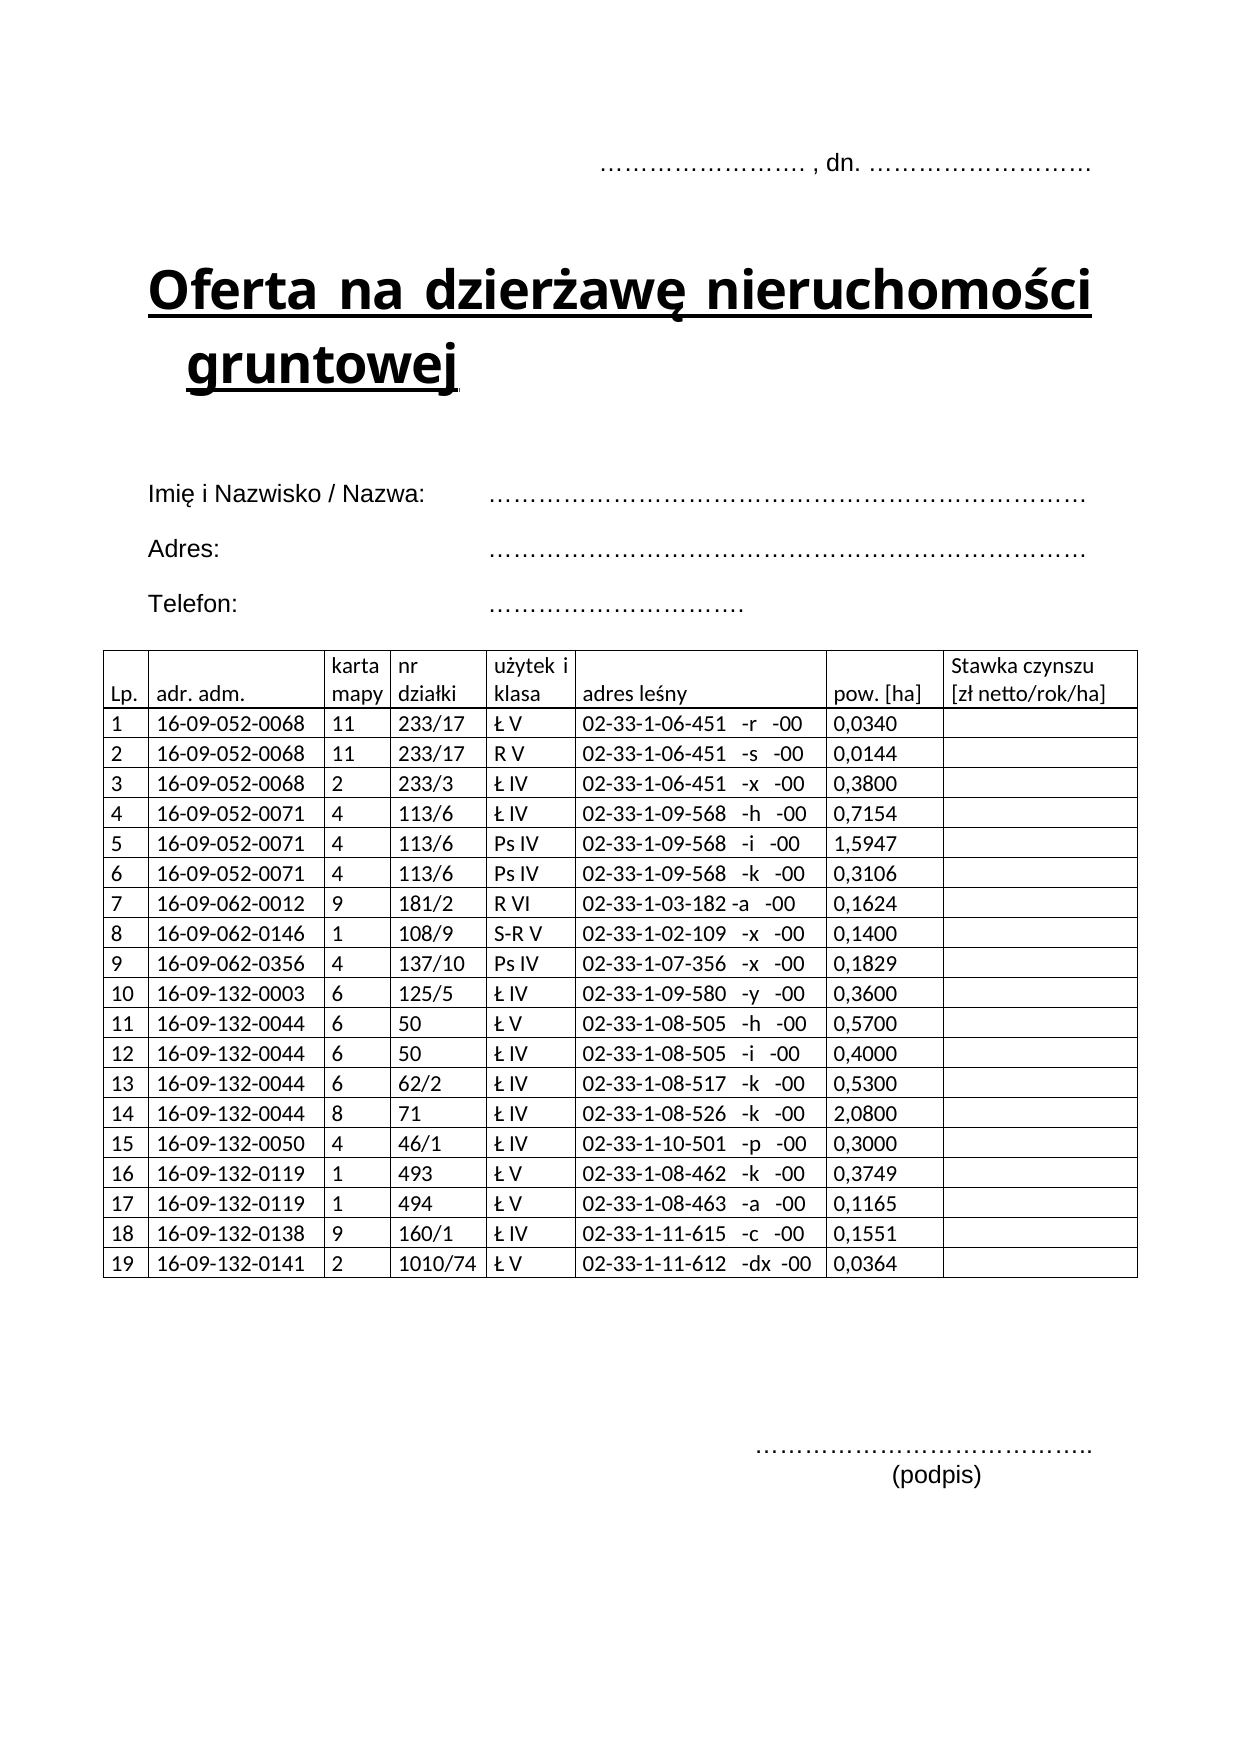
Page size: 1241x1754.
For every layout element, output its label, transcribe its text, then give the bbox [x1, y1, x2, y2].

table_cell 11 [325, 738, 390, 767]
table_cell 108/9 [391, 918, 486, 947]
table_cell 02-33-1-08-517 -k -00 [576, 1068, 826, 1097]
table_cell 46/1 [391, 1128, 486, 1157]
table_cell Ps IV [487, 948, 575, 977]
table_cell 16-09-132-0044 [149, 1098, 324, 1127]
table_cell 16-09-132-0003 [149, 978, 324, 1007]
table_cell Ł IV [487, 768, 575, 797]
table_cell 15 [104, 1128, 148, 1157]
table_cell [944, 1068, 1137, 1097]
table_cell 02-33-1-06-451 -x -00 [576, 768, 826, 797]
table_cell Ps IV [487, 828, 575, 857]
text Telefon: …………………………. [148, 589, 1093, 618]
table_cell 6 [325, 1038, 390, 1067]
table_cell 0,5300 [827, 1068, 943, 1097]
table_cell 0,0340 [827, 709, 943, 737]
table_cell 16-09-052-0068 [149, 768, 324, 797]
table_header nr działki [391, 651, 486, 707]
table_cell 02-33-1-09-568 -k -00 [576, 858, 826, 887]
table_cell 6 [104, 858, 148, 887]
table_cell 8 [325, 1098, 390, 1127]
table_cell 1010/74 [391, 1248, 486, 1277]
table_cell 4 [325, 1128, 390, 1157]
table_cell 1,5947 [827, 828, 943, 857]
table_cell [944, 798, 1137, 827]
table_cell 1 [325, 1158, 390, 1187]
table_cell Ł IV [487, 978, 575, 1007]
table_cell 0,0144 [827, 738, 943, 767]
table_cell [944, 978, 1137, 1007]
table_cell 125/5 [391, 978, 486, 1007]
table_cell 9 [325, 888, 390, 917]
table_cell 2 [325, 768, 390, 797]
table_cell 16-09-132-0050 [149, 1128, 324, 1157]
table_cell 113/6 [391, 798, 486, 827]
table_cell [944, 1098, 1137, 1127]
table_cell 4 [325, 948, 390, 977]
table_cell 02-33-1-08-462 -k -00 [576, 1158, 826, 1187]
table_cell 113/6 [391, 828, 486, 857]
table_cell 02-33-1-08-505 -h -00 [576, 1008, 826, 1037]
table_cell 71 [391, 1098, 486, 1127]
table_cell 02-33-1-08-505 -i -00 [576, 1038, 826, 1067]
table_cell R VI [487, 888, 575, 917]
table_cell 233/3 [391, 768, 486, 797]
table_header użytek i klasa [487, 651, 575, 707]
table_cell Ł V [487, 1008, 575, 1037]
table_cell 493 [391, 1158, 486, 1187]
table_cell 02-33-1-11-615 -c -00 [576, 1218, 826, 1247]
table_cell Ł V [487, 1188, 575, 1217]
table_cell 16-09-052-0071 [149, 828, 324, 857]
table_cell 62/2 [391, 1068, 486, 1097]
table_cell 160/1 [391, 1218, 486, 1247]
table_cell 0,3000 [827, 1128, 943, 1157]
table_cell 02-33-1-07-356 -x -00 [576, 948, 826, 977]
table_cell 13 [104, 1068, 148, 1097]
table_cell 0,4000 [827, 1038, 943, 1067]
table_cell 16-09-052-0071 [149, 858, 324, 887]
table_cell 16-09-132-0138 [149, 1218, 324, 1247]
table_cell 181/2 [391, 888, 486, 917]
table_cell 16-09-052-0068 [149, 709, 324, 737]
table_cell 0,3106 [827, 858, 943, 887]
table_cell 02-33-1-10-501 -p -00 [576, 1128, 826, 1157]
table_cell 16-09-132-0141 [149, 1248, 324, 1277]
table_cell [944, 768, 1137, 797]
table_header pow. [ha] [827, 651, 943, 707]
table_cell 02-33-1-09-568 -h -00 [576, 798, 826, 827]
table_cell 11 [325, 709, 390, 737]
table_cell 0,0364 [827, 1248, 943, 1277]
table_cell 50 [391, 1008, 486, 1037]
table_cell 6 [325, 1008, 390, 1037]
text Adres: ……………………………………………………………… [148, 534, 1093, 563]
table_cell [944, 1248, 1137, 1277]
table_cell 0,3600 [827, 978, 943, 1007]
table_cell 16-09-062-0146 [149, 918, 324, 947]
table_cell 12 [104, 1038, 148, 1067]
table_cell Ł IV [487, 1128, 575, 1157]
table_cell 10 [104, 978, 148, 1007]
table_cell 14 [104, 1098, 148, 1127]
table_cell 50 [391, 1038, 486, 1067]
table_cell 6 [325, 1068, 390, 1097]
table_cell 16-09-062-0012 [149, 888, 324, 917]
table_cell 0,1624 [827, 888, 943, 917]
table_cell 02-33-1-08-463 -a -00 [576, 1188, 826, 1217]
table_cell Ł IV [487, 1098, 575, 1127]
table_cell [944, 1038, 1137, 1067]
table_cell [944, 1128, 1137, 1157]
table_cell S-R V [487, 918, 575, 947]
table_cell 3 [104, 768, 148, 797]
table_cell 16-09-132-0044 [149, 1068, 324, 1097]
table_cell 0,3800 [827, 768, 943, 797]
table_cell 02-33-1-09-580 -y -00 [576, 978, 826, 1007]
table_cell 7 [104, 888, 148, 917]
table_cell Ł V [487, 1158, 575, 1187]
table_cell 16-09-052-0068 [149, 738, 324, 767]
table_cell 02-33-1-08-526 -k -00 [576, 1098, 826, 1127]
table_cell 16-09-132-0044 [149, 1038, 324, 1067]
table_cell Ps IV [487, 858, 575, 887]
table_cell R V [487, 738, 575, 767]
table_cell 16 [104, 1158, 148, 1187]
table_cell 0,1829 [827, 948, 943, 977]
table_cell Ł V [487, 1248, 575, 1277]
table_cell 4 [104, 798, 148, 827]
text (podpis) [892, 1461, 1093, 1489]
table_cell [944, 888, 1137, 917]
table_cell [944, 828, 1137, 857]
table_cell 494 [391, 1188, 486, 1217]
table_cell 137/10 [391, 948, 486, 977]
title Oferta na dzierżawę nieruchomości gruntowej [148, 252, 1093, 399]
table_cell 02-33-1-09-568 -i -00 [576, 828, 826, 857]
table_cell Ł IV [487, 1068, 575, 1097]
table_cell 8 [104, 918, 148, 947]
table_cell Ł IV [487, 798, 575, 827]
table_cell 4 [325, 828, 390, 857]
table_cell 9 [104, 948, 148, 977]
table_header Stawka czynszu [zł netto/rok/ha] [944, 651, 1137, 707]
table_cell 16-09-132-0119 [149, 1158, 324, 1187]
table_cell 0,7154 [827, 798, 943, 827]
table_cell [944, 1008, 1137, 1037]
table_cell 2,0800 [827, 1098, 943, 1127]
table_cell 17 [104, 1188, 148, 1217]
table_cell 4 [325, 858, 390, 887]
table_header Lp. [104, 651, 148, 707]
table_cell 1 [104, 709, 148, 737]
table_cell 02-33-1-02-109 -x -00 [576, 918, 826, 947]
table_cell 0,5700 [827, 1008, 943, 1037]
text ………………………………….. [148, 1430, 1093, 1459]
table_cell 16-09-062-0356 [149, 948, 324, 977]
table_header adres leśny [576, 651, 826, 707]
table_cell 02-33-1-06-451 -s -00 [576, 738, 826, 767]
table_cell 233/17 [391, 709, 486, 737]
table_cell 11 [104, 1008, 148, 1037]
table_header adr. adm. [149, 651, 324, 707]
table_cell 2 [325, 1248, 390, 1277]
table_cell 02-33-1-06-451 -r -00 [576, 709, 826, 737]
table_cell 16-09-052-0071 [149, 798, 324, 827]
table_cell 1 [325, 918, 390, 947]
table_cell [944, 858, 1137, 887]
table_cell [944, 709, 1137, 737]
table_cell Ł IV [487, 1218, 575, 1247]
table_cell 0,3749 [827, 1158, 943, 1187]
table_cell [944, 948, 1137, 977]
table_cell 02-33-1-11-612 -dx -00 [576, 1248, 826, 1277]
table_cell 0,1551 [827, 1218, 943, 1247]
table_cell 19 [104, 1248, 148, 1277]
table_cell 113/6 [391, 858, 486, 887]
table_header karta mapy [325, 651, 390, 707]
table_cell 5 [104, 828, 148, 857]
table_cell 18 [104, 1218, 148, 1247]
table_cell 16-09-132-0044 [149, 1008, 324, 1037]
table_cell [944, 1158, 1137, 1187]
table_cell Ł V [487, 709, 575, 737]
table_cell 1 [325, 1188, 390, 1217]
table_cell 233/17 [391, 738, 486, 767]
table_cell 0,1165 [827, 1188, 943, 1217]
table_cell Ł IV [487, 1038, 575, 1067]
table_cell [944, 738, 1137, 767]
text ……………………. , dn. ……………………… [148, 148, 1093, 176]
table_cell [944, 1188, 1137, 1217]
table_cell 0,1400 [827, 918, 943, 947]
table_cell [944, 918, 1137, 947]
text Imię i Nazwisko / Nazwa: ……………………………………………………………… [148, 479, 1093, 508]
table_cell [944, 1218, 1137, 1247]
table_cell 9 [325, 1218, 390, 1247]
table_cell 6 [325, 978, 390, 1007]
table_cell 02-33-1-03-182 -a -00 [576, 888, 826, 917]
table_cell 16-09-132-0119 [149, 1188, 324, 1217]
table_cell 4 [325, 798, 390, 827]
table_cell 2 [104, 738, 148, 767]
